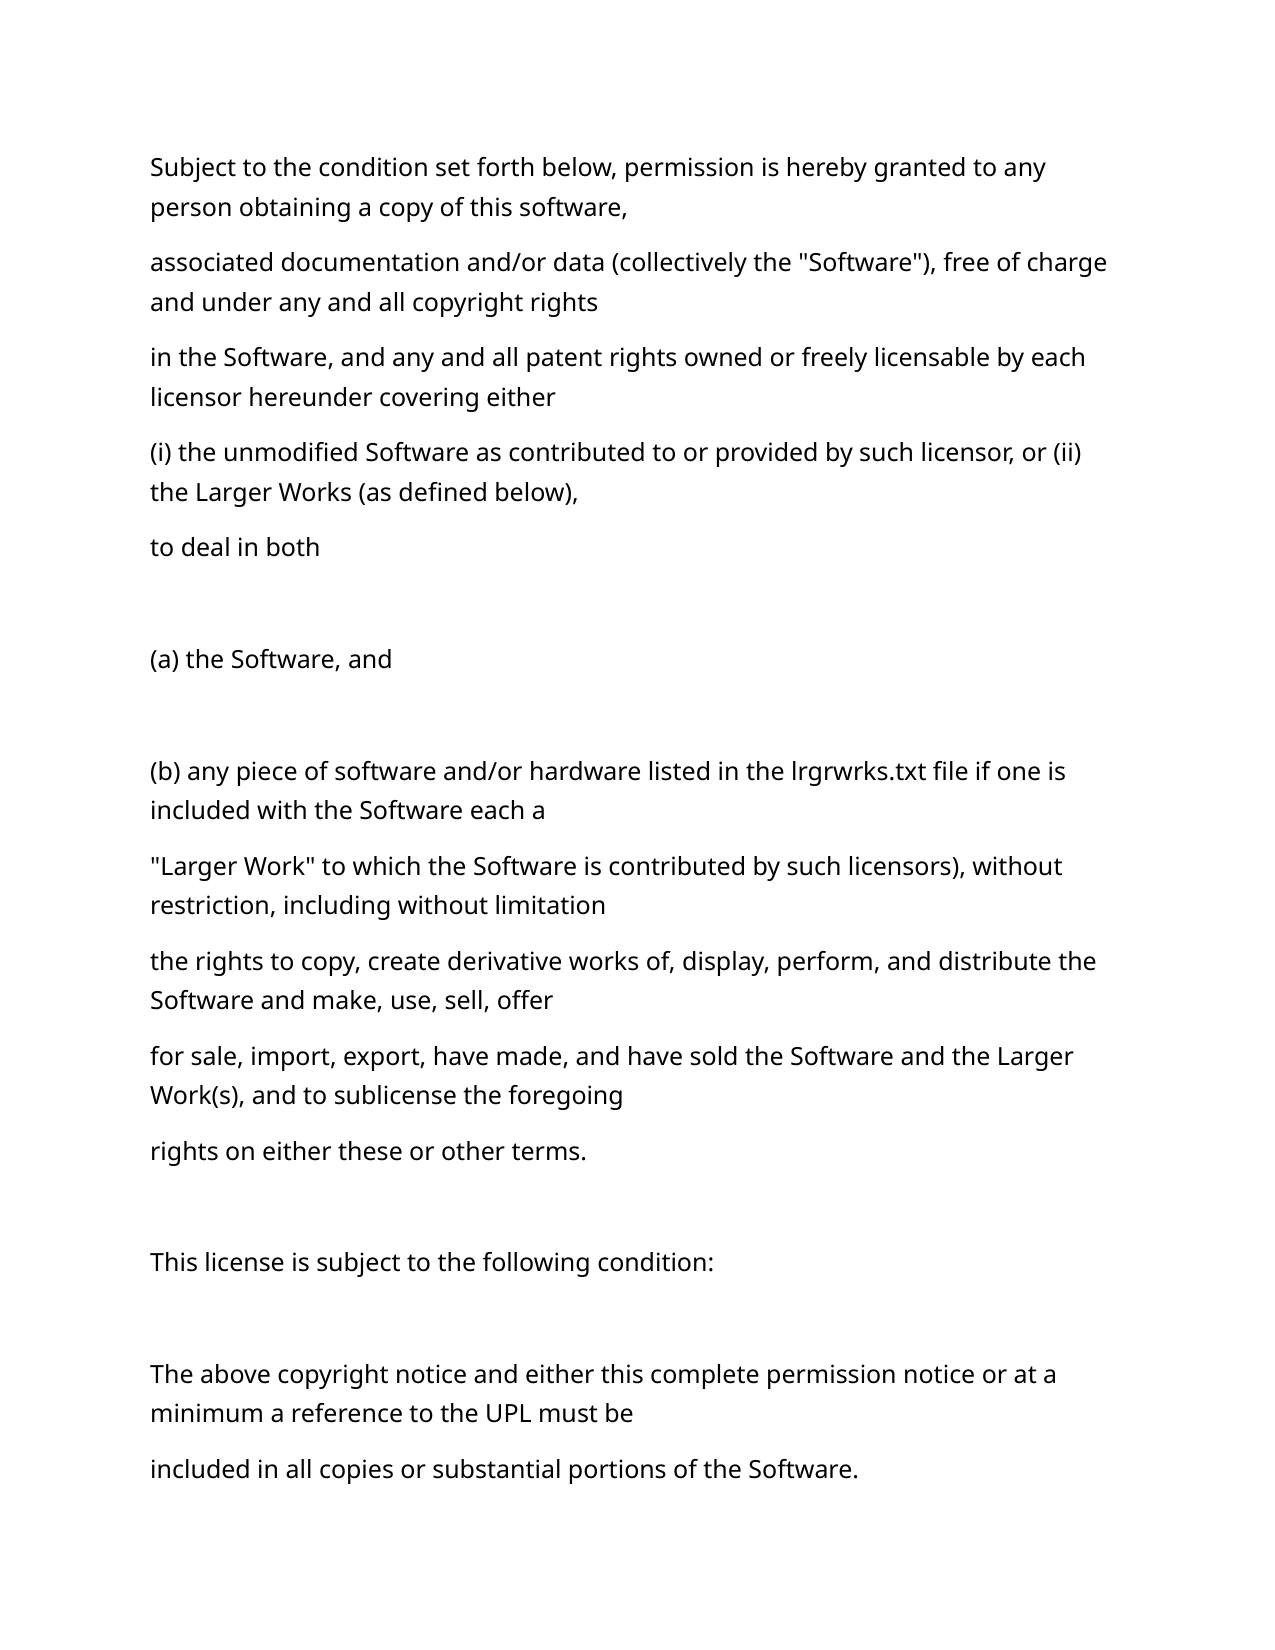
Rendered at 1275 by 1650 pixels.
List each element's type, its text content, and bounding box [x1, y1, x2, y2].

text Subject to the condition set forth below, permission is hereby granted to any person obtaining a copy of this software, [150, 150, 1125, 223]
text included in all copies or substantial portions of the Software. [150, 1452, 1125, 1486]
text This license is subject to the following condition: [150, 1245, 1125, 1279]
text to deal in both [150, 530, 1125, 564]
text (a) the Software, and [150, 642, 1125, 676]
text (i) the unmodified Software as contributed to or provided by such licensor, or (ii) the Larger Works (as defined below), [150, 435, 1125, 508]
text for sale, import, export, have made, and have sold the Software and the Larger Work(s), and to sublicense the foregoing [150, 1038, 1125, 1112]
text The above copyright notice and either this complete permission notice or at a minimum a reference to the UPL must be [150, 1357, 1125, 1430]
text rights on either these or other terms. [150, 1133, 1125, 1167]
text in the Software, and any and all patent rights owned or freely licensable by each licensor hereunder covering either [150, 340, 1125, 413]
text "Larger Work" to which the Software is contributed by such licensors), without restriction, including without limitation [150, 848, 1125, 922]
text associated documentation and/or data (collectively the "Software"), free of charge and under any and all copyright rights [150, 245, 1125, 318]
text the rights to copy, create derivative works of, display, perform, and distribute the Software and make, use, sell, offer [150, 943, 1125, 1017]
text (b) any piece of software and/or hardware listed in the lrgrwrks.txt file if one is included with the Software each a [150, 753, 1125, 827]
